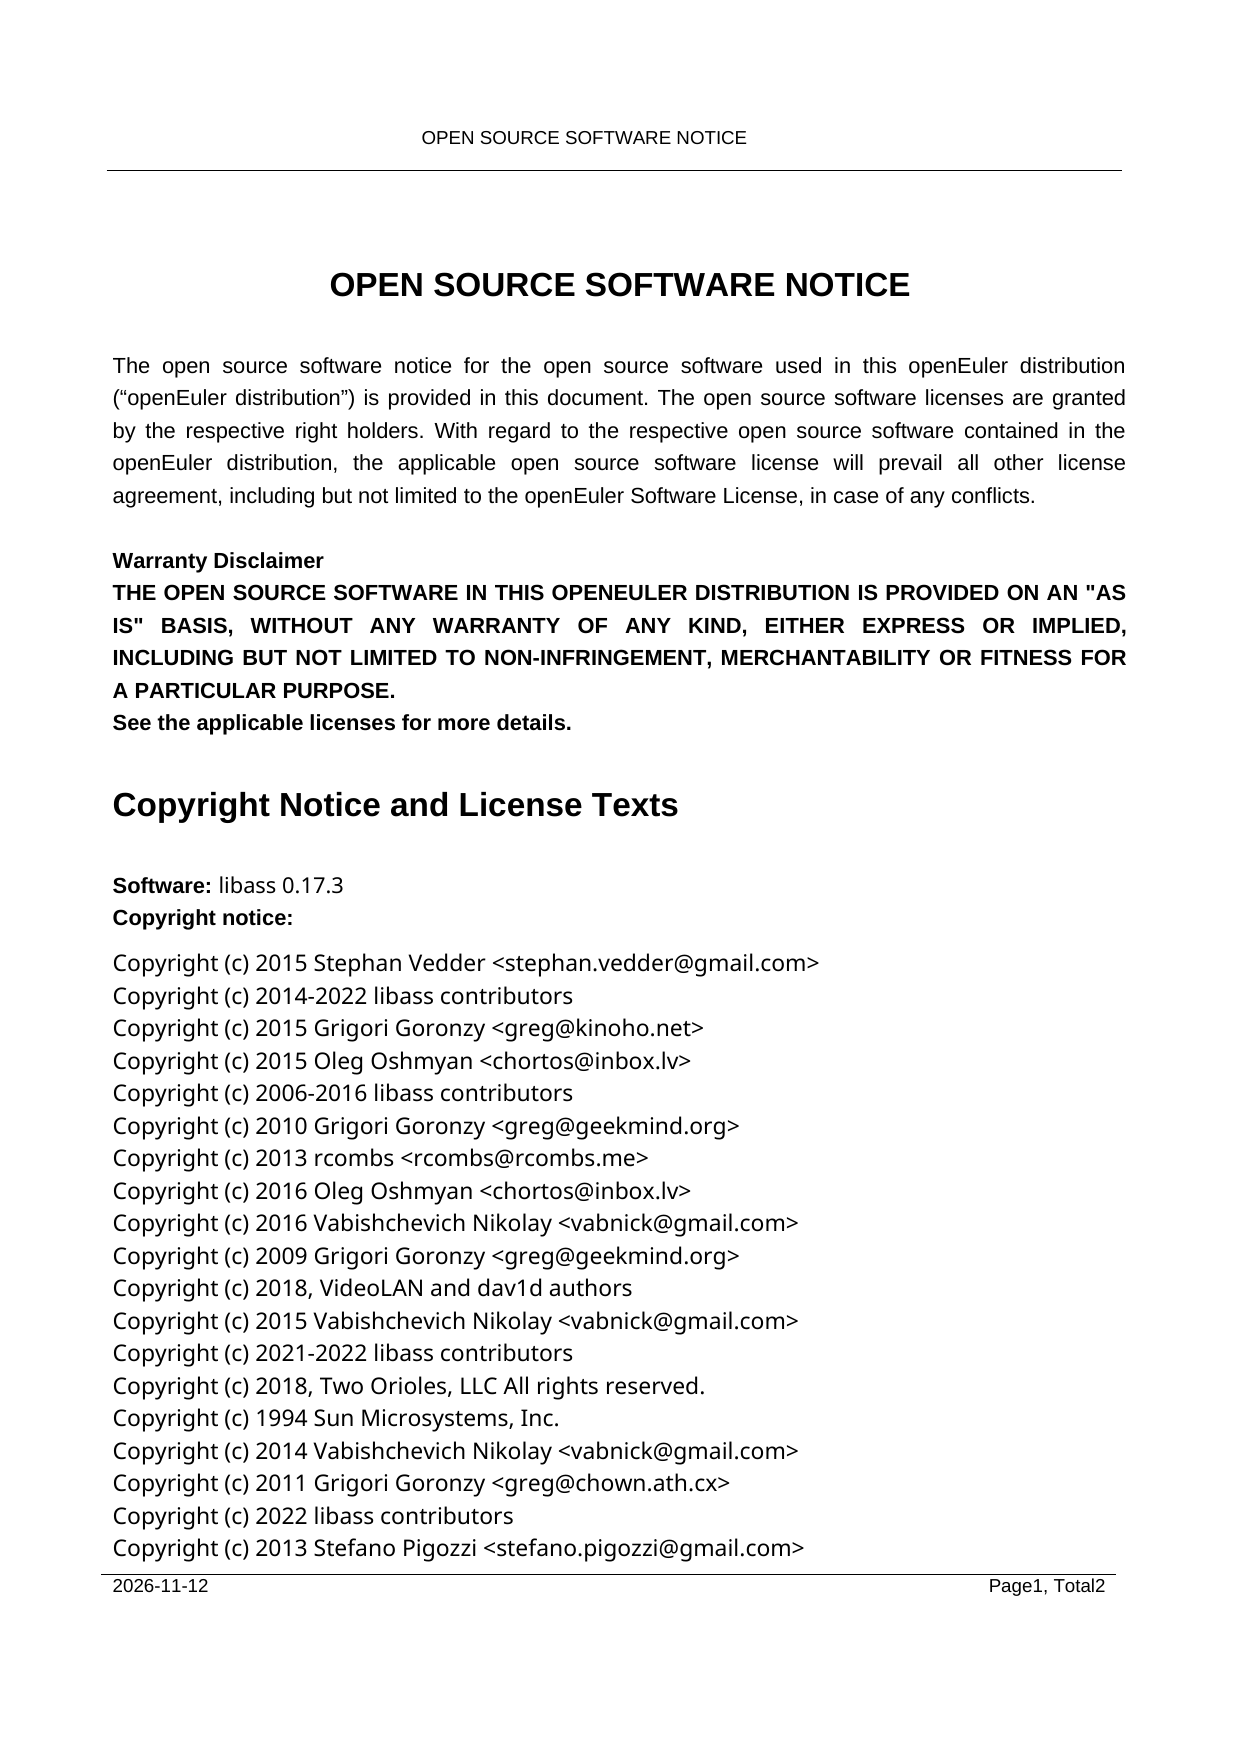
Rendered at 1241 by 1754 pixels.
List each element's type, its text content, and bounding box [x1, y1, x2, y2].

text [112, 947, 1128, 1564]
text THE OPEN SOURCE SOFTWARE IN THIS OPENEULER DISTRIBUTION IS PROVIDED ON AN "AS IS" BASIS, WITHOUT ANY WARRANTY OF ANY KIND, EITHER EXPRESS OR IMPLIED, INCLUDING BUT NOT LIMITED TO NON-INFRINGEMENT, MERCHANTABILITY OR FITNESS FOR A PARTICULAR PURPOSE. See the applicable licenses for more details. [112, 576, 1128, 739]
text The open source software notice for the open source software used in this openEuler distribution (“openEuler distribution”) is provided in this document. The open source software licenses are granted by the respective right holders. With regard to the respective open source software contained in the openEuler distribution, the applicable open source software license will prevail all other license agreement, including but not limited to the openEuler Software License, in case of any conflicts. [112, 349, 1128, 511]
text Copyright notice: [112, 901, 1128, 934]
title Software: libass 0.17.3 [112, 869, 1128, 901]
text OPEN SOURCE SOFTWARE NOTICE [112, 251, 1128, 316]
text Copyright Notice and License Texts [112, 771, 1128, 836]
text Warranty Disclaimer [112, 544, 1128, 576]
